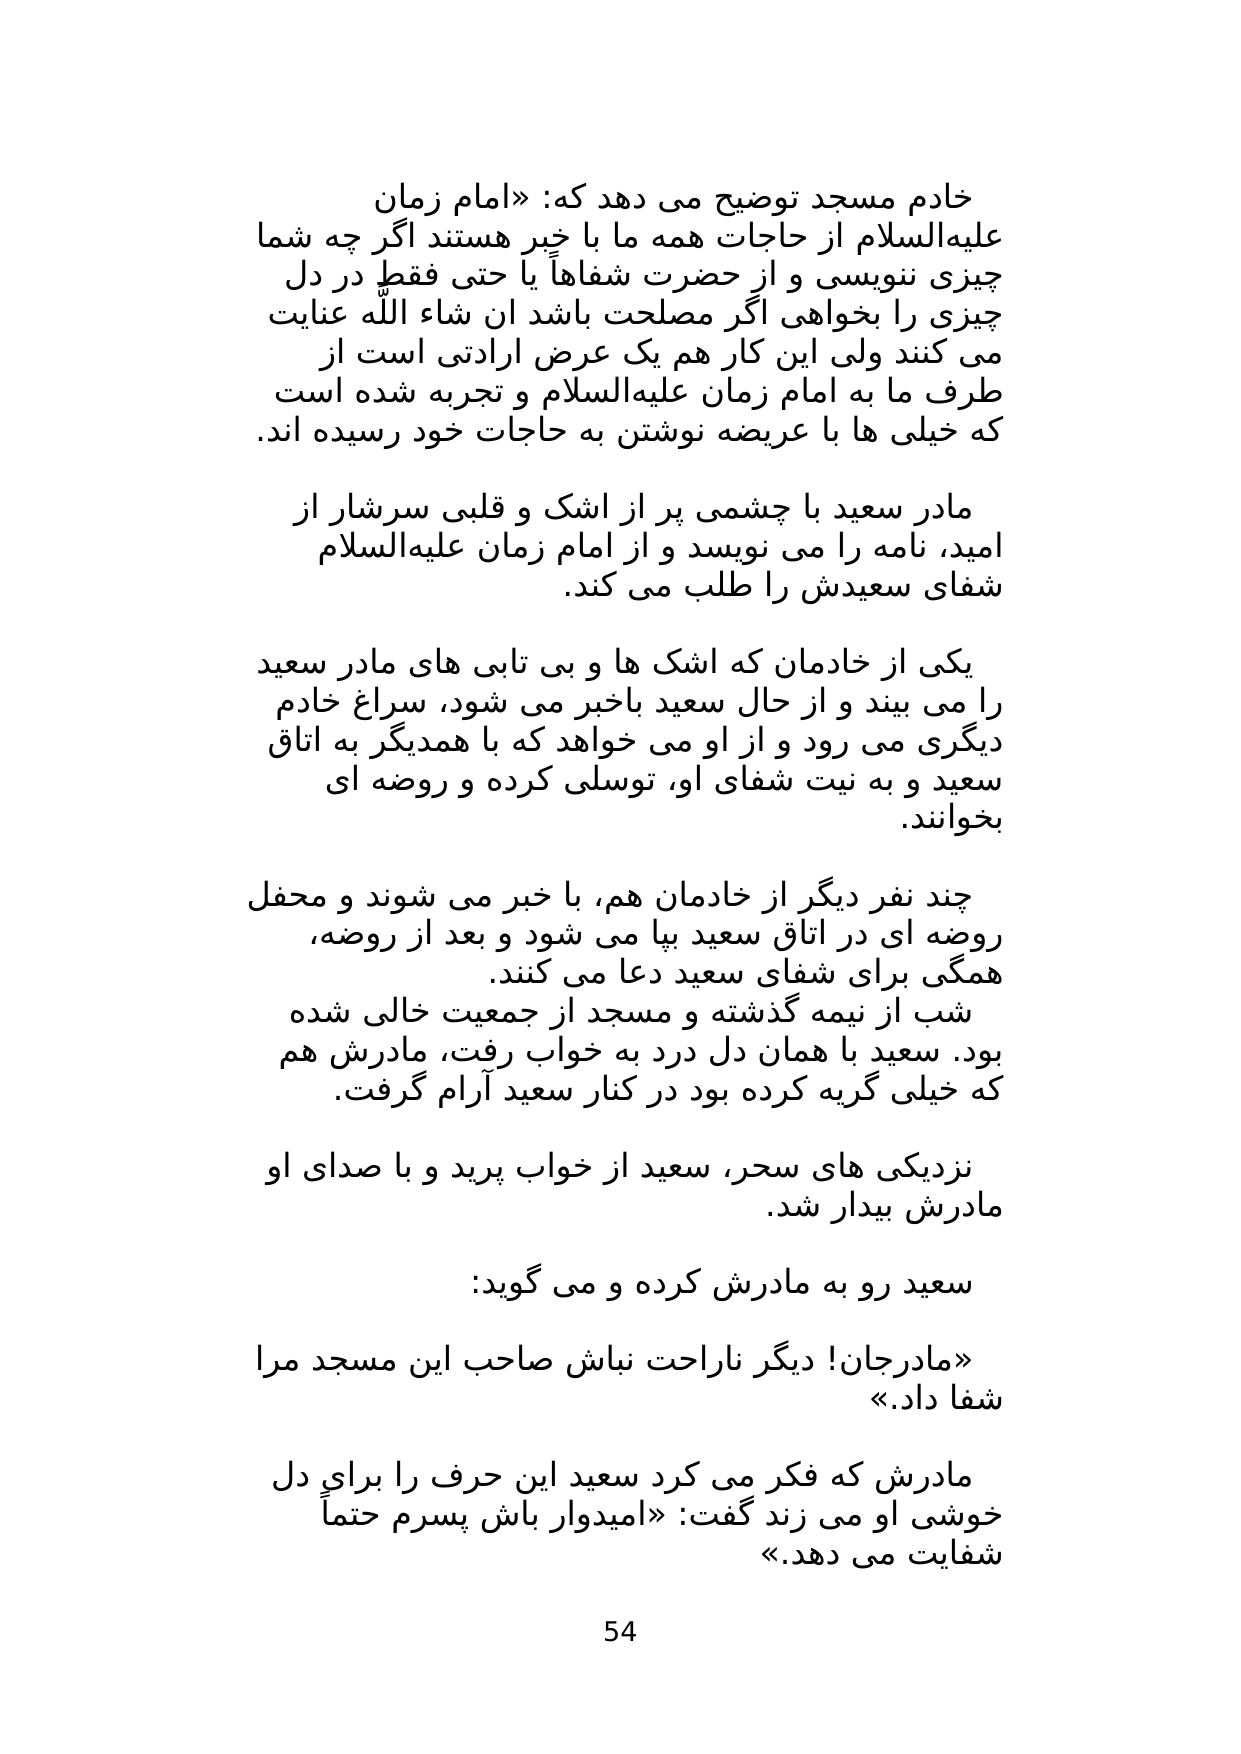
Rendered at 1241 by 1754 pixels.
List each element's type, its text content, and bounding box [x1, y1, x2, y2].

text خادم مسجد توضیح می دهد که: «امام زمان عليه‌السلام از حاجات همه ما با خبر هستند اگر چه شما چیزی ننویسی و از حضرت شفاهاً یا حتی فقط در دل چیزی را بخواهی اگر مصلحت باشد ان شاء اللَّه عنایت می کنند ولی این کار هم یک عرض ارادتی است از طرف ما به امام زمان عليه‌السلام و تجربه شده است که خیلی ها با عریضه نوشتن به حاجات خود رسیده اند. [236, 177, 1004, 449]
text یکی از خادمان که اشک ها و بی تابی های مادر سعید را می بیند و از حال سعید باخبر می شود، سراغ خادم دیگری می رود و از او می خواهد که با همدیگر به اتاق سعید و به نیت شفای او، توسلی کرده و روضه ای بخوانند. [236, 642, 1004, 837]
text نزدیکی های سحر، سعید از خواب پرید و با صدای او مادرش بیدار شد. [236, 1146, 1004, 1224]
text مادرش که فکر می کرد سعید این حرف را برای دل خوشی او می زند گفت: «امیدوار باش پسرم حتماً شفایت می دهد.» [236, 1456, 1004, 1572]
text مادر سعید با چشمی پر از اشک و قلبی سرشار از امید، نامه را می نویسد و از امام زمان عليه‌السلام شفای سعیدش را طلب می کند. [236, 487, 1004, 604]
text «مادرجان! دیگر ناراحت نباش صاحب این مسجد مرا شفا داد.» [236, 1340, 1004, 1417]
text چند نفر دیگر از خادمان هم، با خبر می شوند و محفل روضه ای در اتاق سعید بپا می شود و بعد از روضه، همگی برای شفای سعید دعا می کنند. [236, 875, 1004, 992]
text سعید رو به مادرش کرده و می گوید: [236, 1262, 1004, 1301]
text شب از نیمه گذشته و مسجد از جمعیت خالی شده بود. سعید با همان دل درد به خواب رفت، مادرش هم که خیلی گریه کرده بود در کنار سعید آرام گرفت. [236, 992, 1004, 1108]
